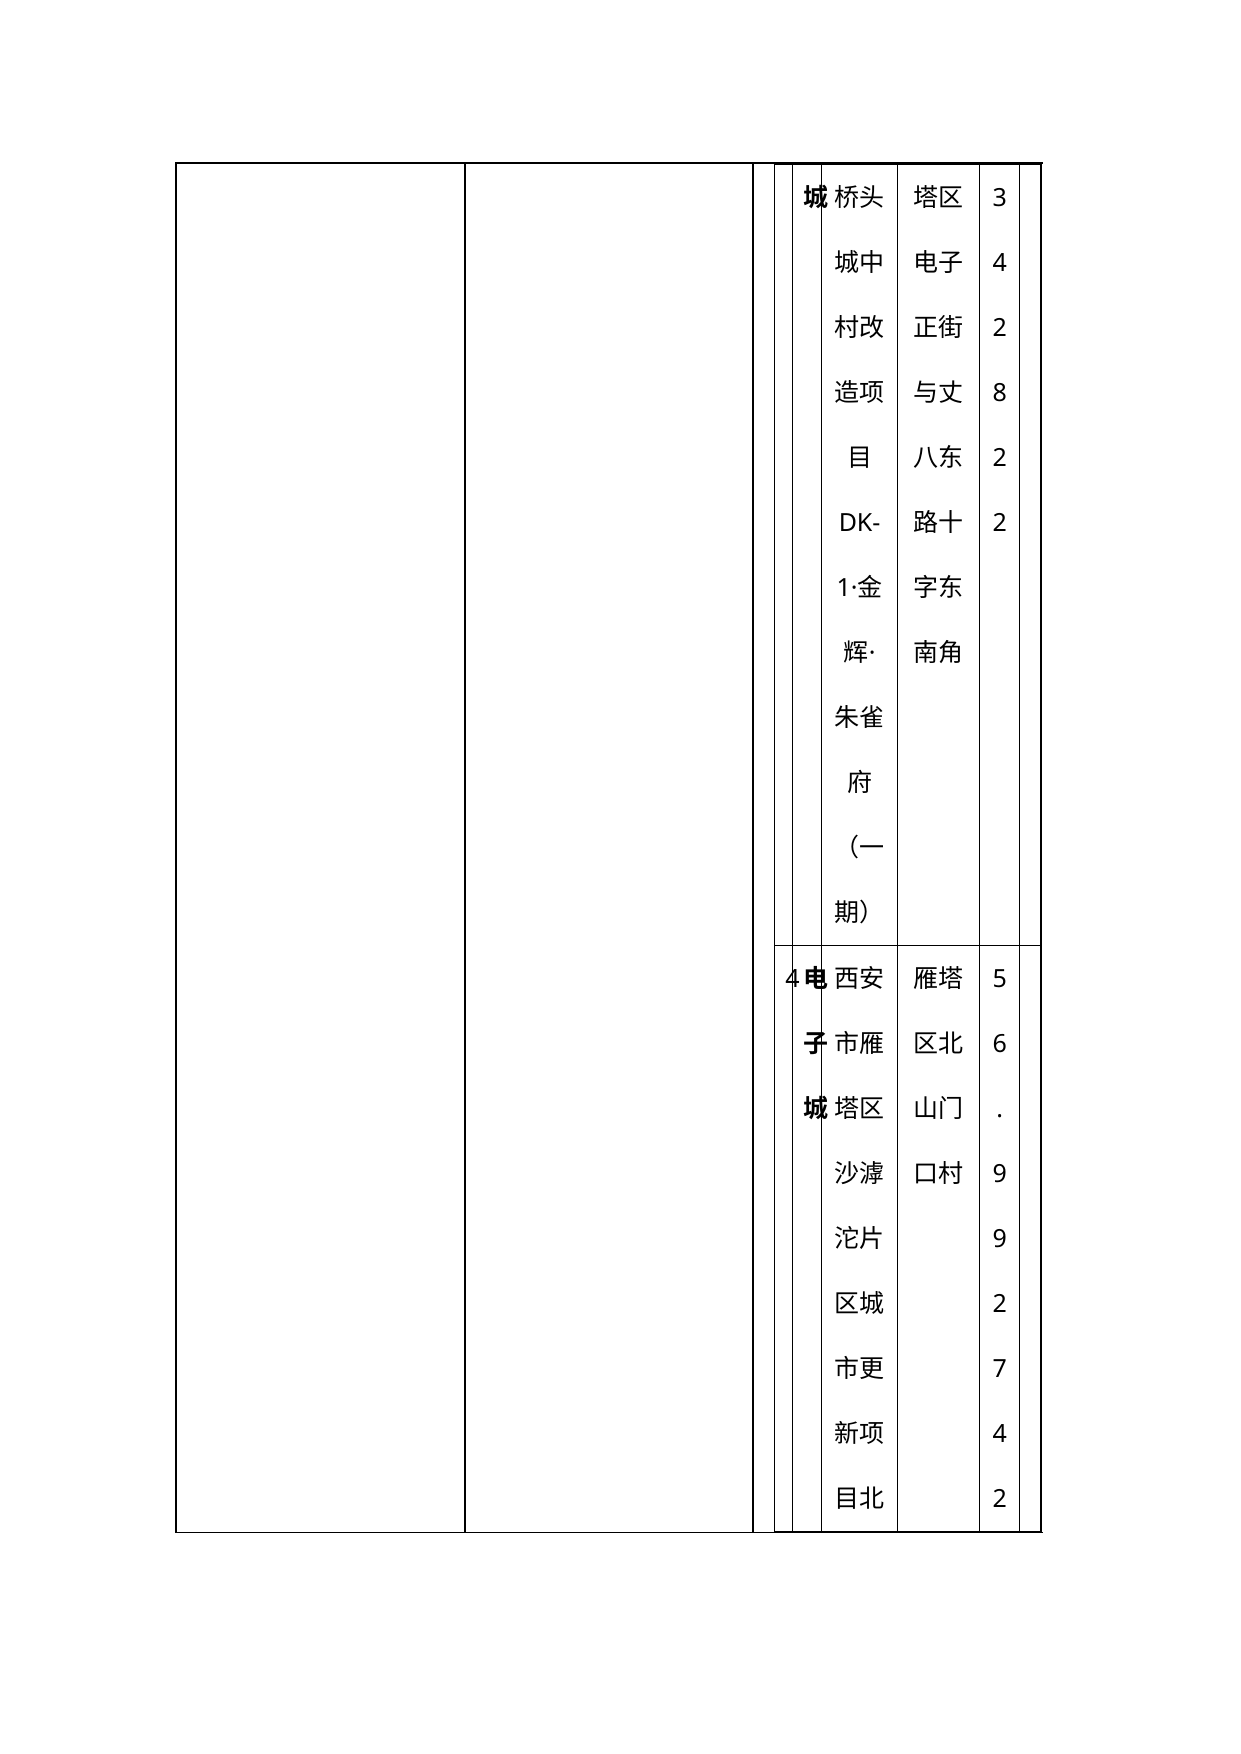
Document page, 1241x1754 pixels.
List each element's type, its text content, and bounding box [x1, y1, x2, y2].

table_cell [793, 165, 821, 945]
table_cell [898, 165, 979, 945]
table_cell 4 [177, 164, 464, 1532]
table_cell [466, 164, 752, 1532]
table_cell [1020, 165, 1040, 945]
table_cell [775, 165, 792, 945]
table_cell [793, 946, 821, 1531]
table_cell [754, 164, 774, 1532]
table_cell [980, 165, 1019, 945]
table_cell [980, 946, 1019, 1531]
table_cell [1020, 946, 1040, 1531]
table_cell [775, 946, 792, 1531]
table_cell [822, 165, 897, 945]
